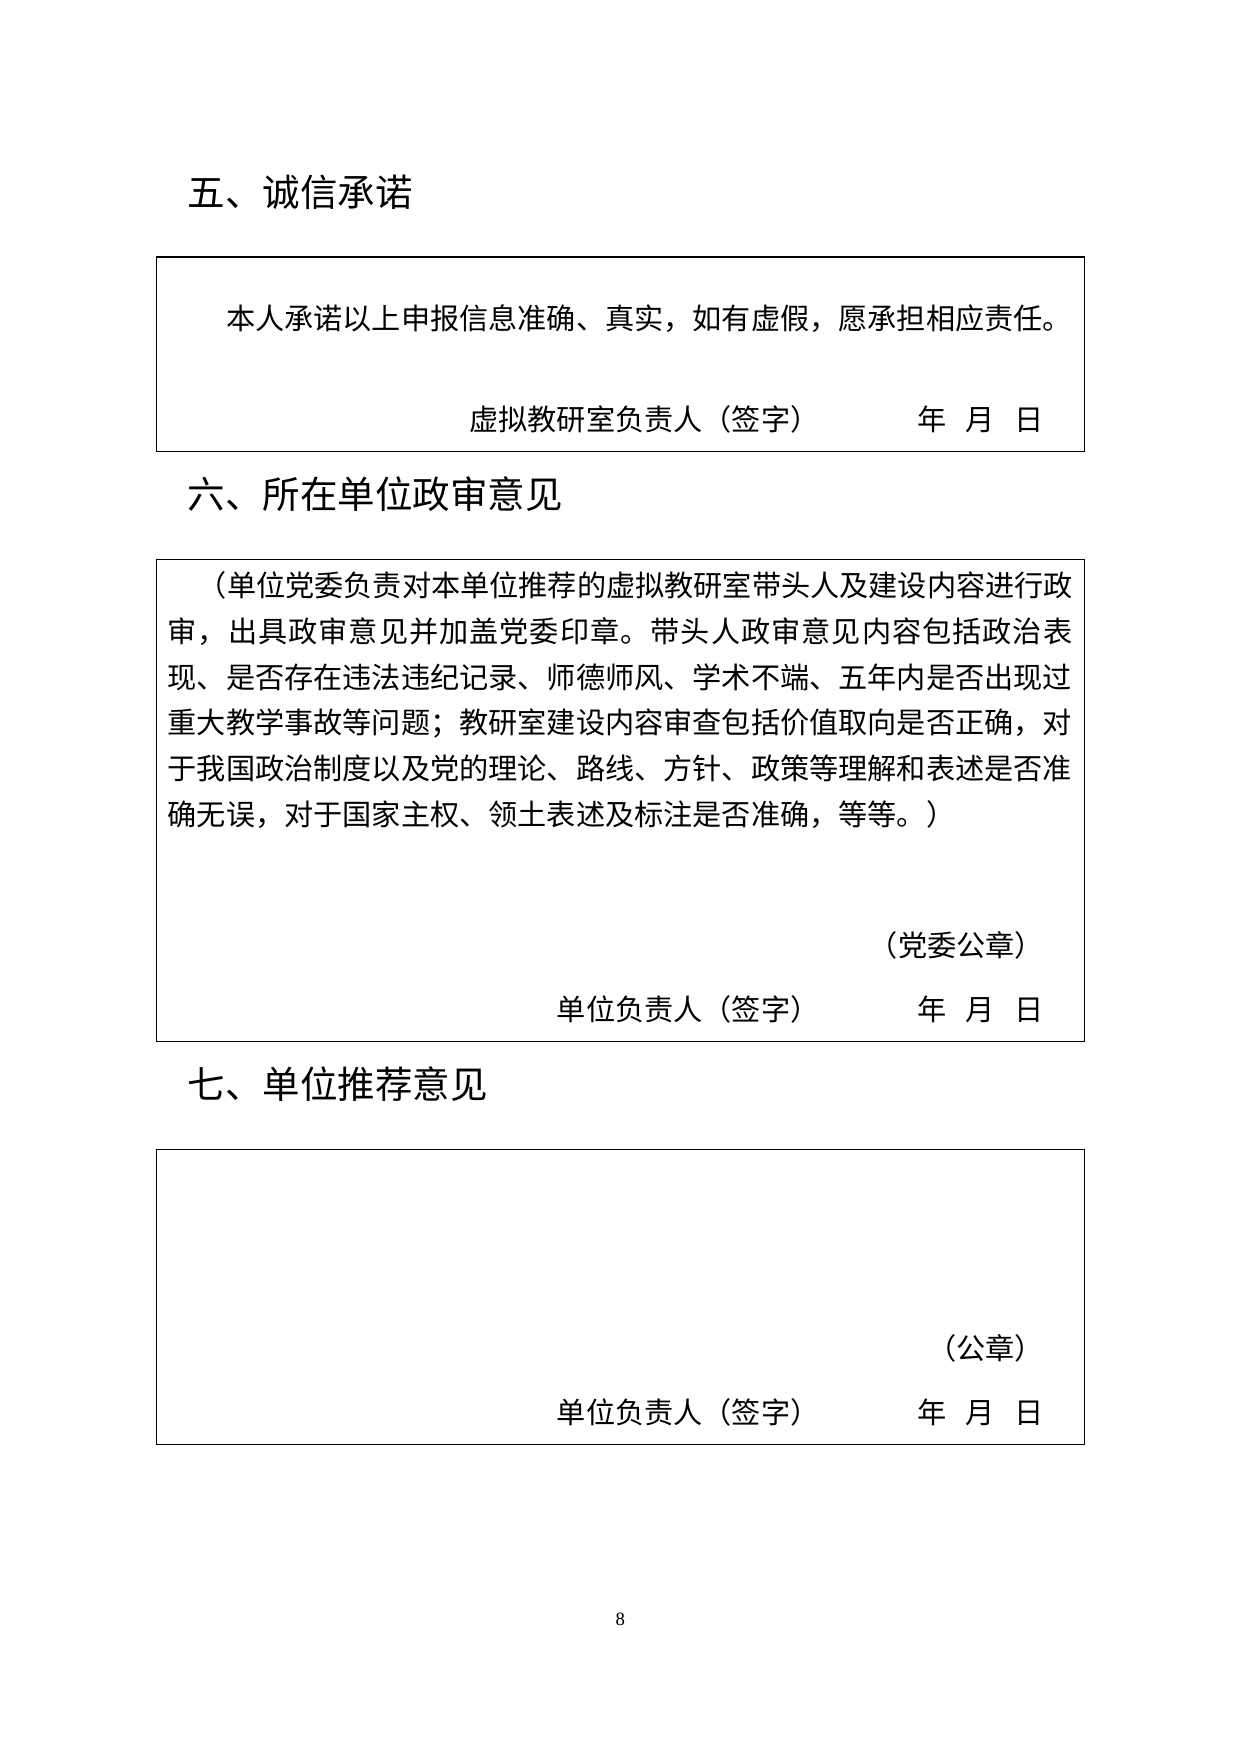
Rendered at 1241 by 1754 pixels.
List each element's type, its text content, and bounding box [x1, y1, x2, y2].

table_header 本人承诺以上申报信息准确、真实，如有虚假，愿承担相应责任。 虚拟教研室负责人（签字） 年 月 日 [157, 258, 1084, 451]
table_header （单位党委负责对本单位推荐的虚拟教研室带头人及建设内容进行政审，出具政审意见并加盖党委印章。带头人政审意见内容包括政治表现、是否存在违法违纪记录、师德师风、学术不端、五年内是否出现过重大教学事故等问题；教研室建设内容审查包括价值取向是否正确，对于我国政治制度以及党的理论、路线、方针、政策等理解和表述是否准确无误，对于国家主权、领土表述及标注是否准确，等等。） （党委公章） 单位负责人（签字） 年 月 日 [157, 560, 1084, 1041]
table_header （公章） 单位负责人（签字） 年 月 日 [157, 1150, 1084, 1444]
text 六、所在单位政审意见 [187, 465, 1053, 519]
text 七、单位推荐意见 [187, 1054, 1053, 1109]
text 五、诚信承诺 [187, 162, 1053, 217]
